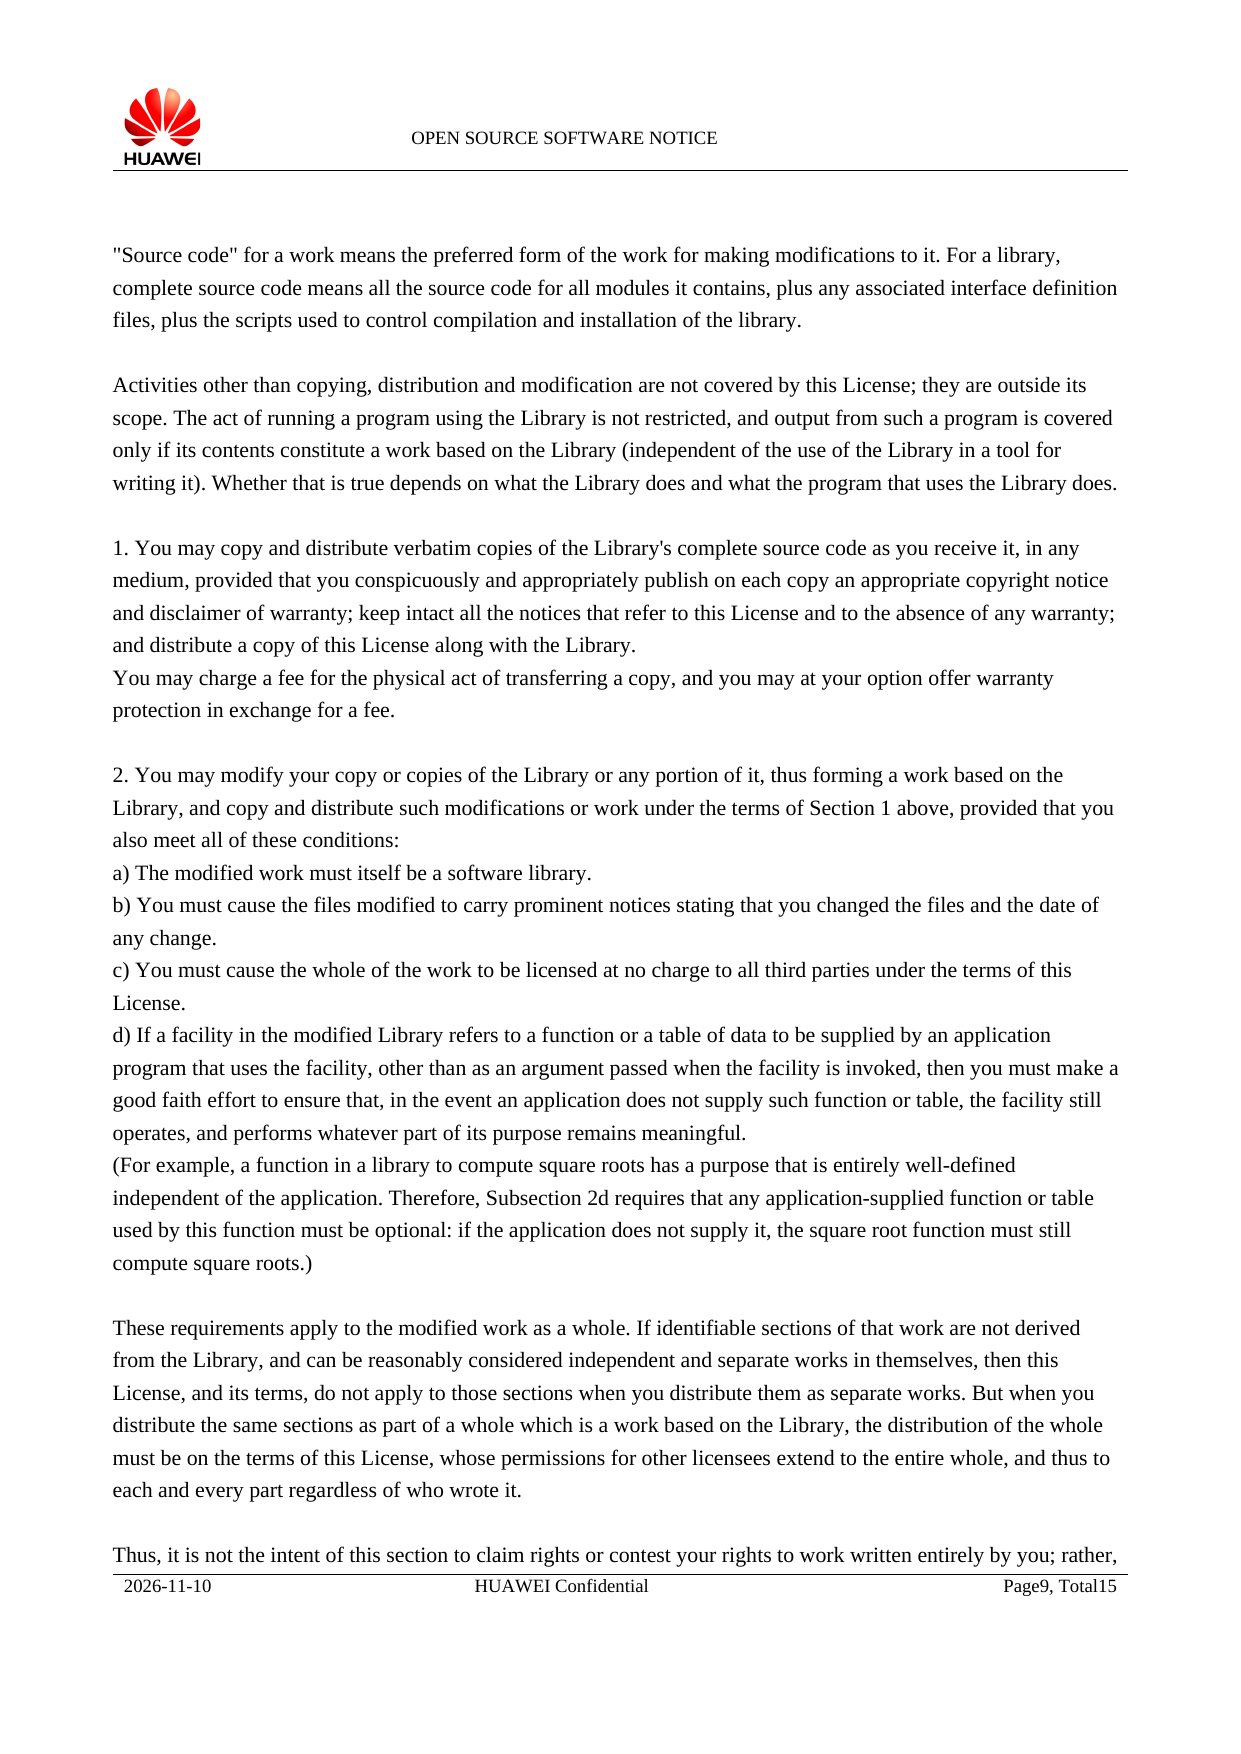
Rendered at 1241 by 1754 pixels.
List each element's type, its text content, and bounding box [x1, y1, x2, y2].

picture [124, 88, 201, 165]
